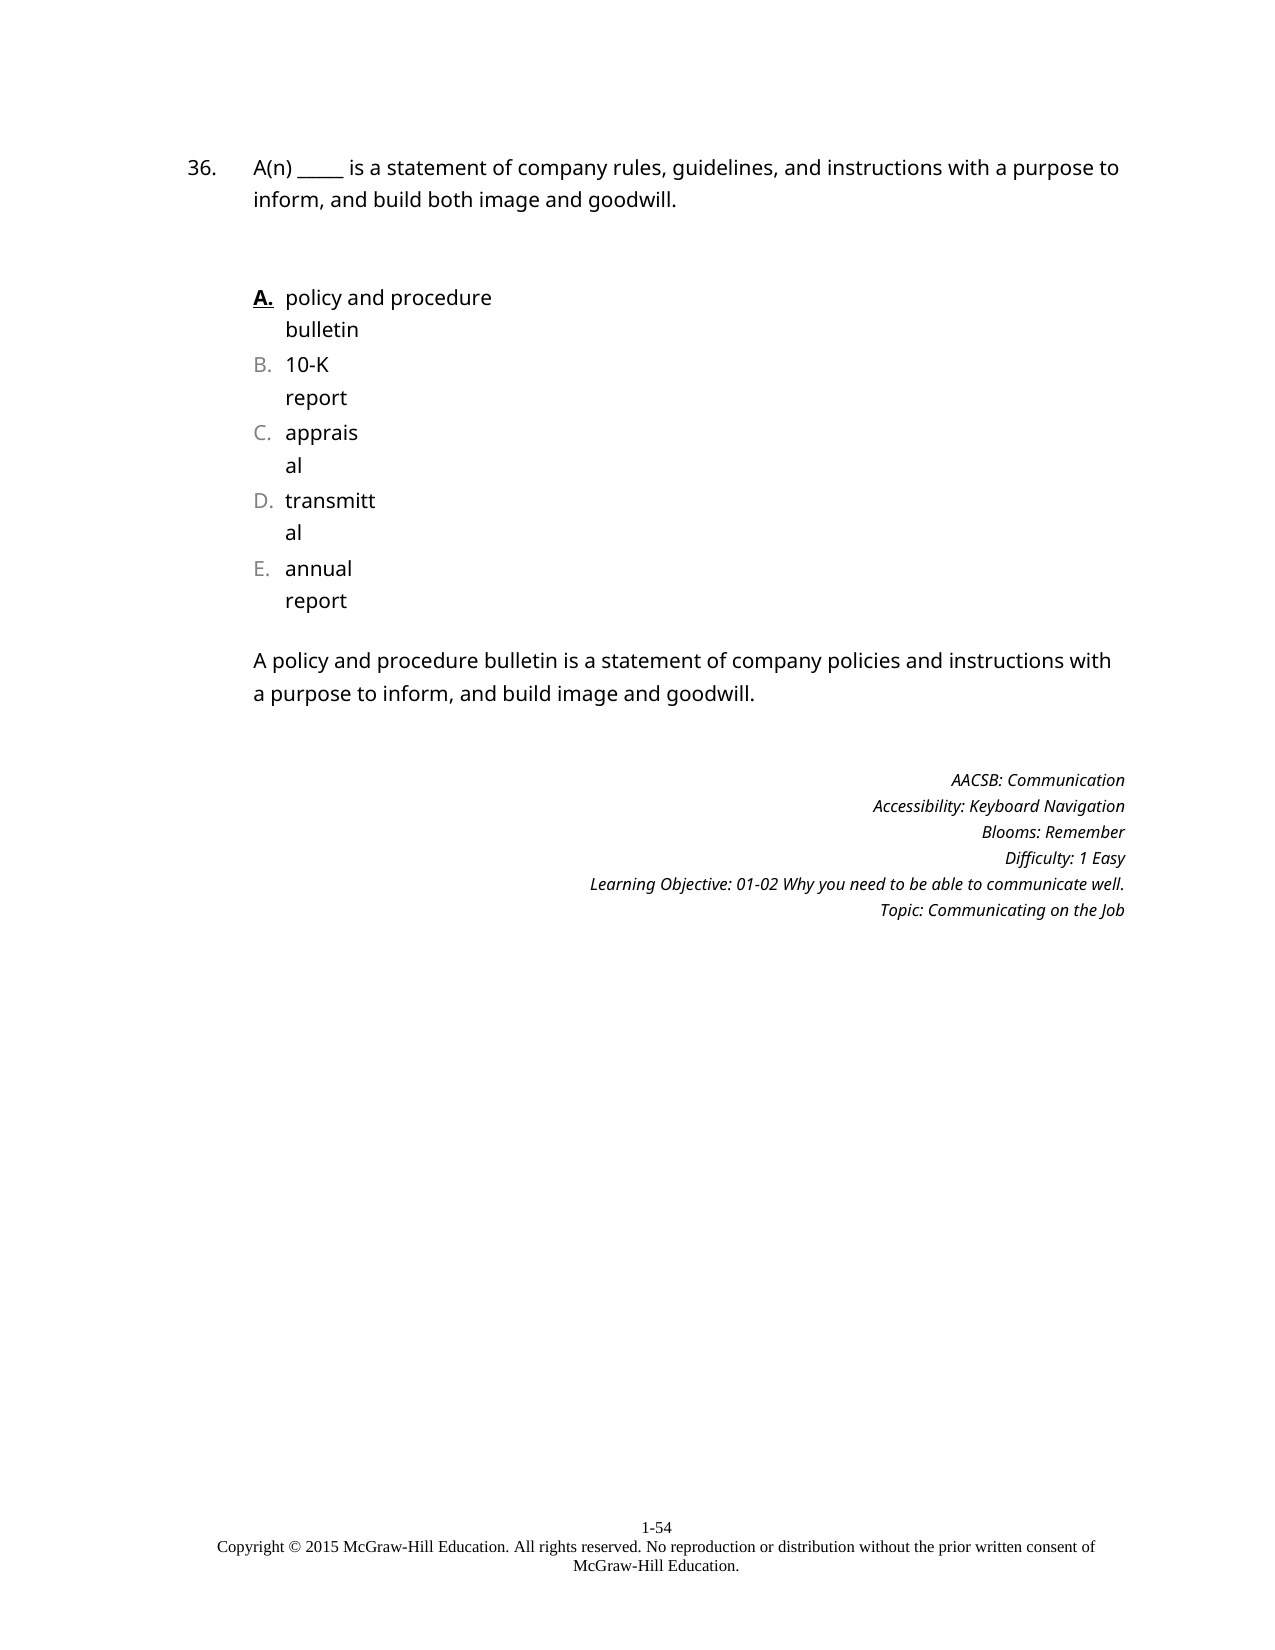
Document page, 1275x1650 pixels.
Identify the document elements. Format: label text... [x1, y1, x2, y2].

table_header AACSB: Communication Accessibility: Keyboard Navigation Blooms: Remember Difficulty: 1 Easy Learning Objective: 01-02 Why you need to be able to communicate well. Topic: Communicating on the Job [188, 768, 1125, 957]
table_header 36. [188, 153, 253, 739]
table_header A(n) _____ is a statement of company rules, guidelines, and instructions with a purpose to inform, and build both image and goodwill. A policy and procedure bulletin is a statement of company policies and instructions with a purpose to inform, and build image and goodwill. [253, 153, 1125, 739]
